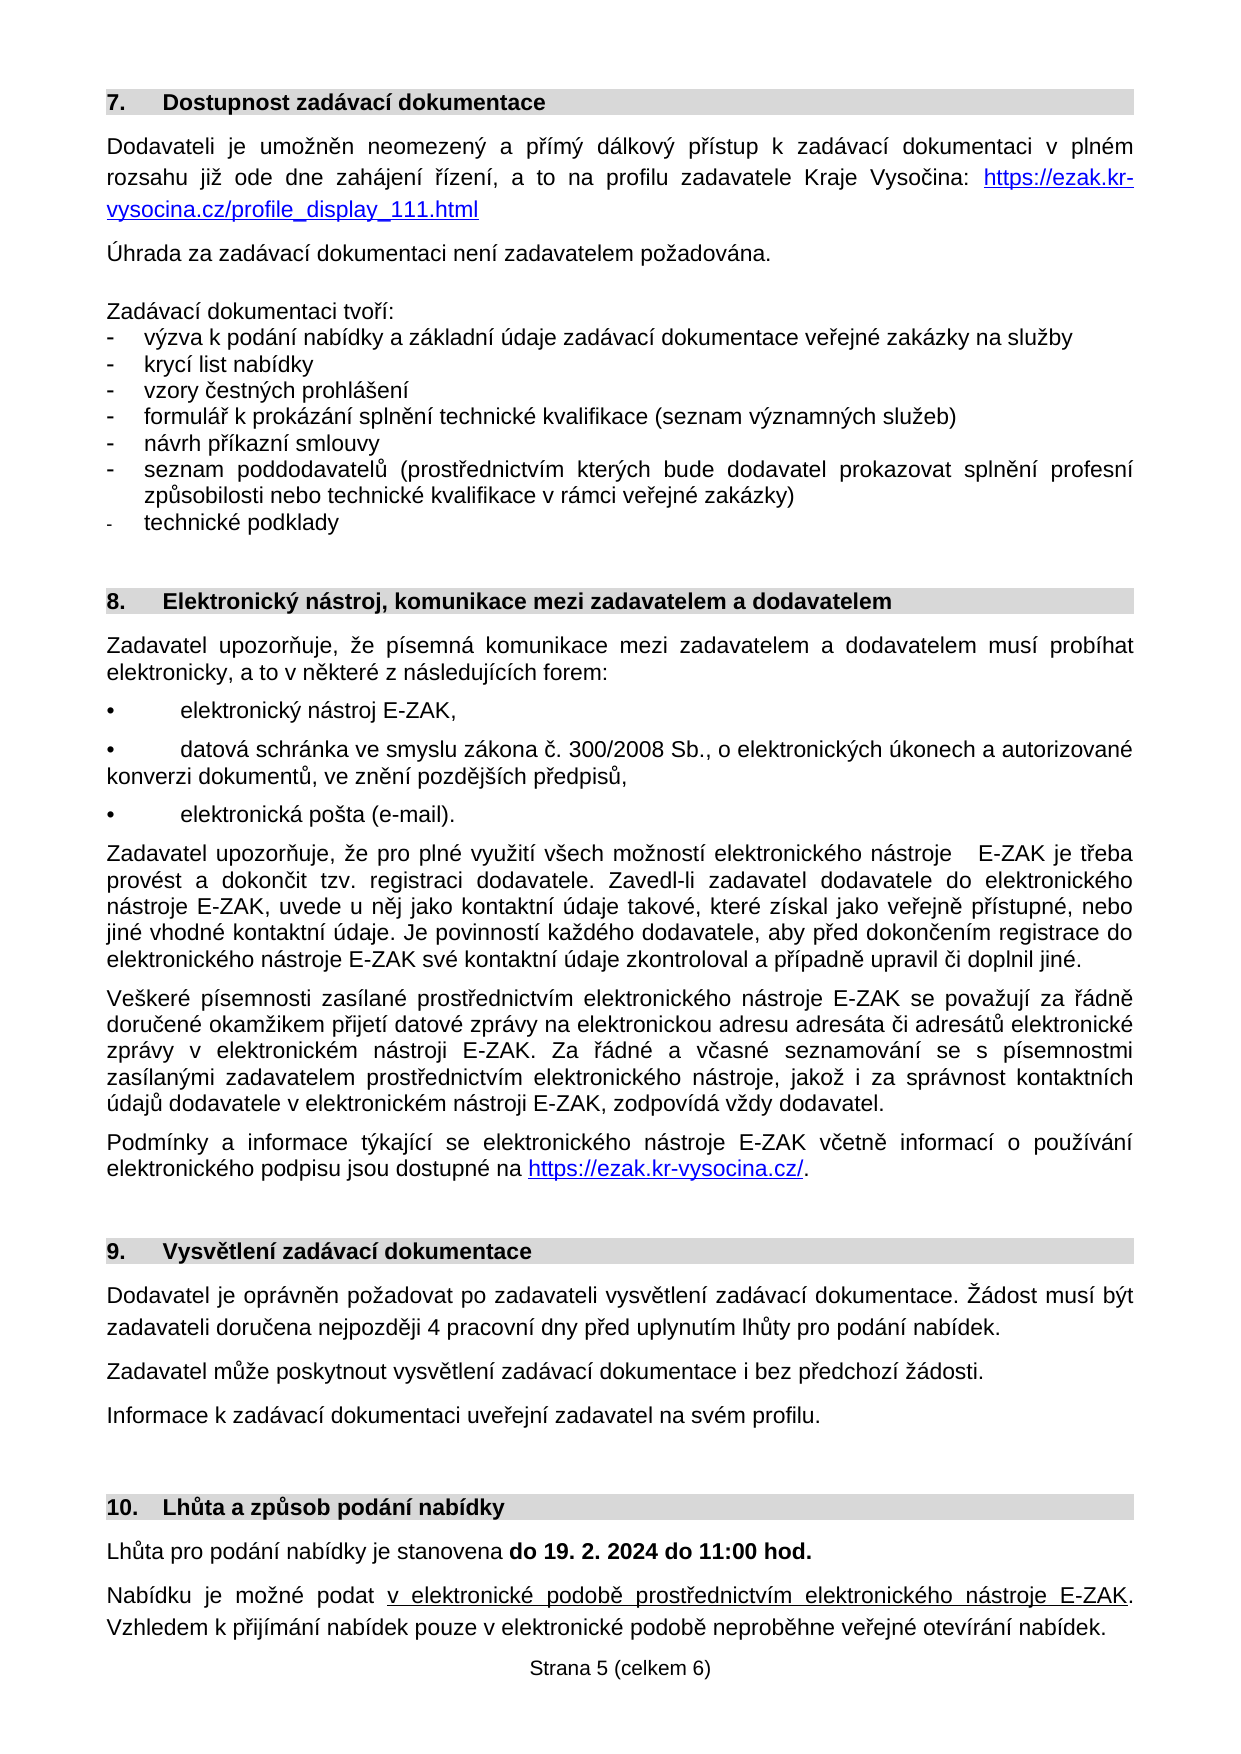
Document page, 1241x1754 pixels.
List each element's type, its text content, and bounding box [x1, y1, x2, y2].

text Zadavatel může poskytnout vysvětlení zadávací dokumentace i bez předchozí žádosti. [106, 1358, 1134, 1384]
title Nabídku je možné podat v elektronické podobě prostřednictvím elektronického nástroje E-ZAK. Vzhledem k přijímání nabídek pouze v elektronické podobě neproběhne veřejné otevírání nabídek. [106, 1582, 1134, 1640]
title Veškeré písemnosti zasílané prostřednictvím elektronického nástroje E-ZAK se považují za řádně doručené okamžikem přijetí datové zprávy na elektronickou adresu adresáta či adresátů elektronické zprávy v elektronickém nástroji E-ZAK. Za řádné a včasné seznamování se s písemnostmi zasílanými zadavatelem prostřednictvím elektronického nástroje, jakož i za správnost kontaktních údajů dodavatele v elektronickém nástroji E-ZAK, zodpovídá vždy dodavatel. [106, 984, 1134, 1116]
title Lhůta pro podání nabídky je stanovena do 19. 2. 2024 do 11:00 hod. [106, 1538, 1134, 1564]
title Lhůta a způsob podání nabídky [106, 1494, 1134, 1520]
text Dodavatel je oprávněn požadovat po zadavateli vysvětlení zadávací dokumentace. Žádost musí být zadavateli doručena nejpozději 4 pracovní dny před uplynutím lhůty pro podání nabídek. [106, 1282, 1134, 1340]
list formulář k prokázání splnění technické kvalifikace (seznam významných služeb) [106, 403, 1134, 429]
title Elektronický nástroj, komunikace mezi zadavatelem a dodavatelem [106, 588, 1134, 614]
list seznam poddodavatelů (prostřednictvím kterých bude dodavatel prokazovat splnění profesní způsobilosti nebo technické kvalifikace v rámci veřejné zakázky) [106, 456, 1134, 509]
text Úhrada za zadávací dokumentaci není zadavatelem požadována. [106, 240, 1134, 266]
title Vysvětlení zadávací dokumentace [106, 1238, 1134, 1264]
title Podmínky a informace týkající se elektronického nástroje E-ZAK včetně informací o používání elektronického podpisu jsou dostupné na https://ezak.kr-vysocina.cz/. [106, 1129, 1134, 1182]
list návrh příkazní smlouvy [106, 429, 1134, 456]
text Dodavateli je umožněn neomezený a přímý dálkový přístup k zadávací dokumentaci v plném rozsahu již ode dne zahájení řízení, a to na profilu zadavatele Kraje Vysočina: https://ezak.kr-vysocina.cz/profile_display_111.html [106, 133, 1134, 222]
title Zadavatel upozorňuje, že písemná komunikace mezi zadavatelem a dodavatelem musí probíhat elektronicky, a to v některé z následujících forem: [106, 632, 1134, 685]
list technické podklady [106, 509, 1134, 535]
list výzva k podání nabídky a základní údaje zadávací dokumentace veřejné zakázky na služby [106, 324, 1134, 351]
list krycí list nabídky [106, 351, 1134, 377]
title Zadavatel upozorňuje, že pro plné využití všech možností elektronického nástroje E-ZAK je třeba provést a dokončit tzv. registraci dodavatele. Zavedl-li zadavatel dodavatele do elektronického nástroje E-ZAK, uvede u něj jako kontaktní údaje takové, které získal jako veřejně přístupné, nebo jiné vhodné kontaktní údaje. Je povinností každého dodavatele, aby před dokončením registrace do elektronického nástroje E-ZAK své kontaktní údaje zkontroloval a případně upravil či doplnil jiné. [106, 840, 1134, 972]
title • elektronický nástroj E-ZAK, [106, 697, 1134, 724]
list vzory čestných prohlášení [106, 377, 1134, 403]
text Zadávací dokumentaci tvoří: [106, 298, 1134, 324]
text Informace k zadávací dokumentaci uveřejní zadavatel na svém profilu. [106, 1402, 1134, 1428]
title Dostupnost zadávací dokumentace [106, 89, 1134, 115]
title • elektronická pošta (e-mail). [106, 801, 1134, 828]
title • datová schránka ve smyslu zákona č. 300/2008 Sb., o elektronických úkonech a autorizované konverzi dokumentů, ve znění pozdějších předpisů, [106, 736, 1134, 789]
